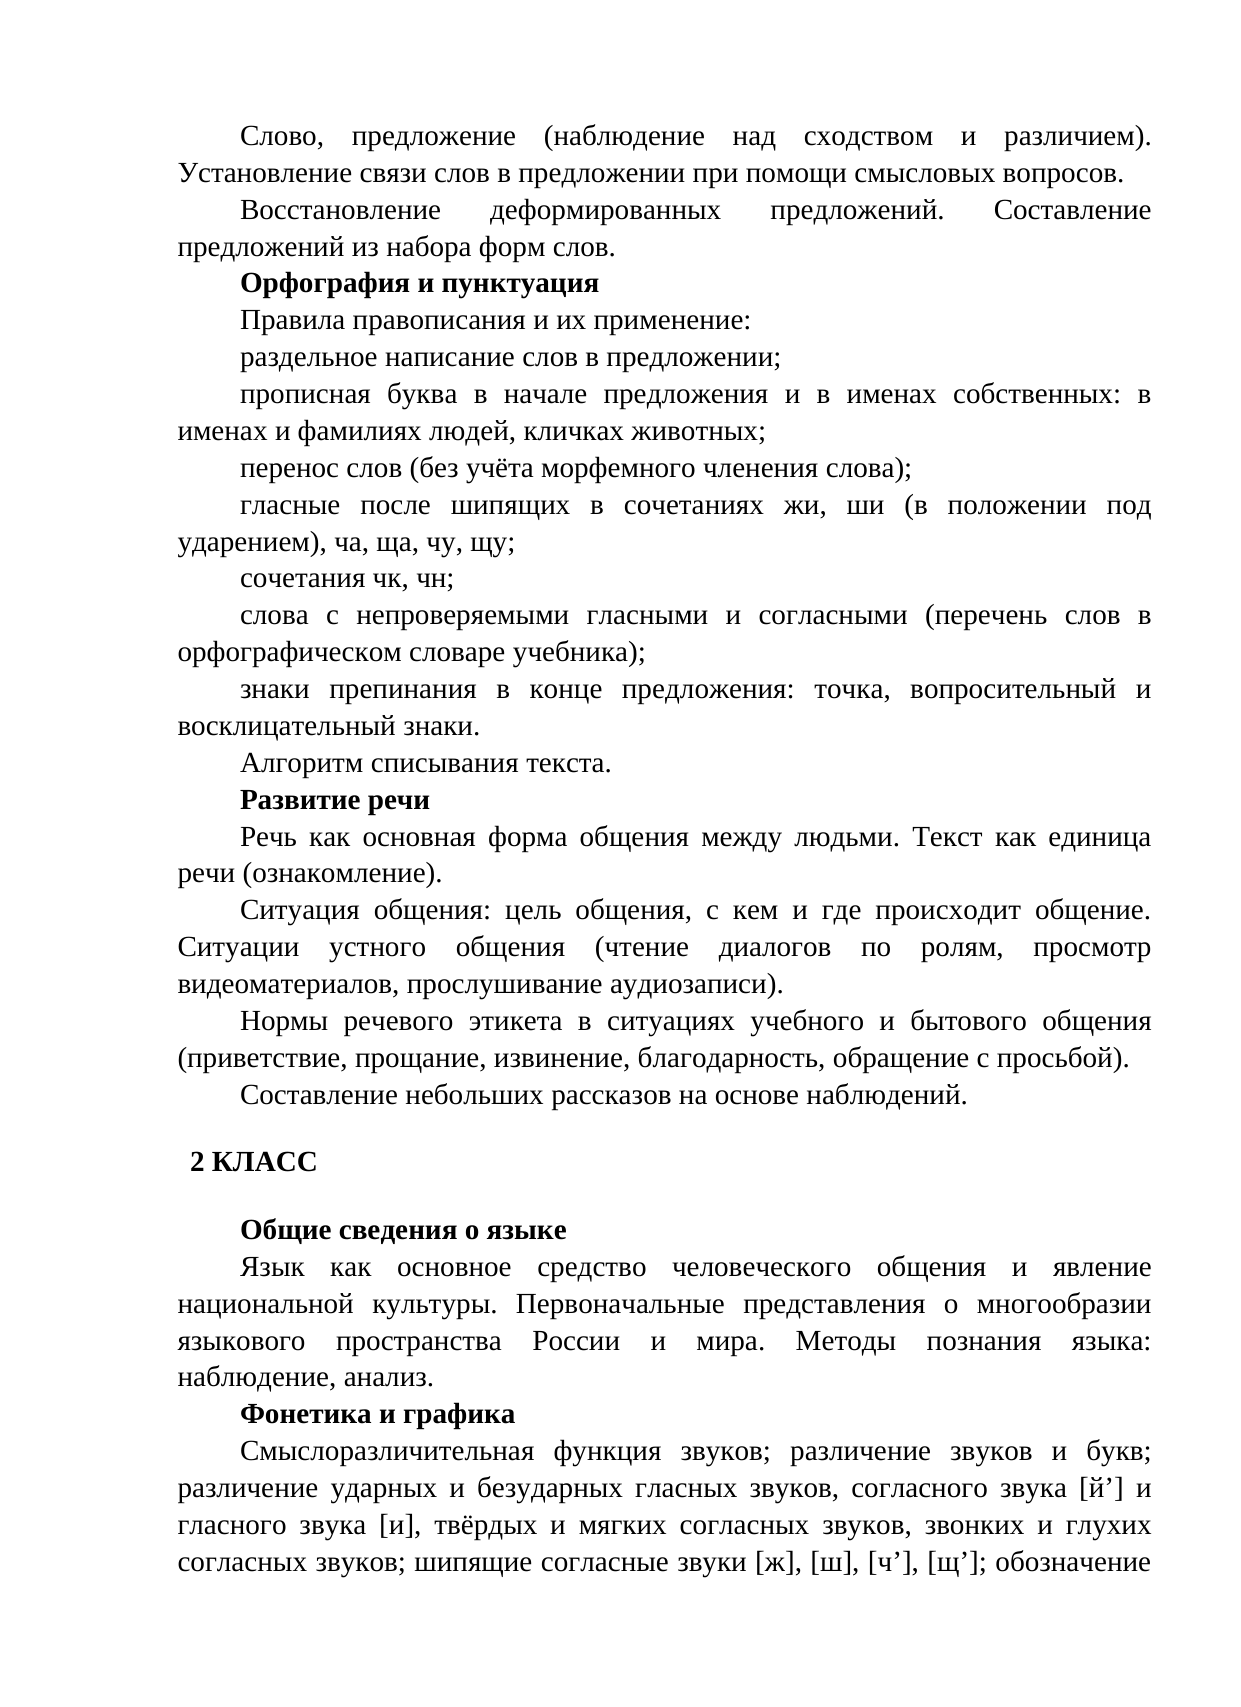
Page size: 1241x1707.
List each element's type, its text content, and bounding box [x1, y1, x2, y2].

text прописная буква в начале предложения и в именах собственных: в именах и фамилиях людей, кличках животных; [177, 376, 1152, 447]
text перенос слов (без учёта морфемного членения слова); [177, 450, 1152, 483]
text 2 КЛАСС [190, 1144, 1152, 1178]
text Развитие речи [177, 782, 1152, 815]
text Орфография и пунктуация [177, 266, 1152, 299]
text Нормы речевого этикета в ситуациях учебного и бытового общения (приветствие, прощание, извинение, благодарность, обращение с просьбой). [177, 1003, 1152, 1073]
text гласные после шипящих в сочетаниях жи, ши (в положении под ударением), ча, ща, чу, щу; [177, 487, 1152, 557]
text Алгоритм списывания текста. [177, 745, 1152, 778]
text Слово, предложение (наблюдение над сходством и различием). Установление связи слов в предложении при помощи смысловых вопросов. [177, 118, 1152, 188]
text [177, 1433, 1152, 1577]
text сочетания чк, чн; [177, 561, 1152, 594]
text Язык как основное средство человеческого общения и явление национальной культуры. Первоначальные представления о многообразии языкового пространства России и мира. Методы познания языка: наблюдение, анализ. [177, 1249, 1152, 1393]
text слова с непроверяемыми гласными и согласными (перечень слов в орфографическом словаре учебника); [177, 597, 1152, 668]
text знаки препинания в конце предложения: точка, вопросительный и восклицательный знаки. [177, 671, 1152, 742]
text раздельное написание слов в предложении; [177, 339, 1152, 373]
text Ситуация общения: цель общения, с кем и где происходит общение. Ситуации устного общения (чтение диалогов по ролям, просмотр видеоматериалов, прослушивание аудиозаписи). [177, 892, 1152, 1000]
text Фонетика и графика [177, 1396, 1152, 1430]
text Восстановление деформированных предложений. Составление предложений из набора форм слов. [177, 192, 1152, 262]
text Общие сведения о языке [177, 1212, 1152, 1246]
text Речь как основная форма общения между людьми. Текст как единица речи (ознакомление). [177, 819, 1152, 889]
text Составление небольших рассказов на основе наблюдений. [177, 1077, 1152, 1110]
text Правила правописания и их применение: [177, 302, 1152, 336]
